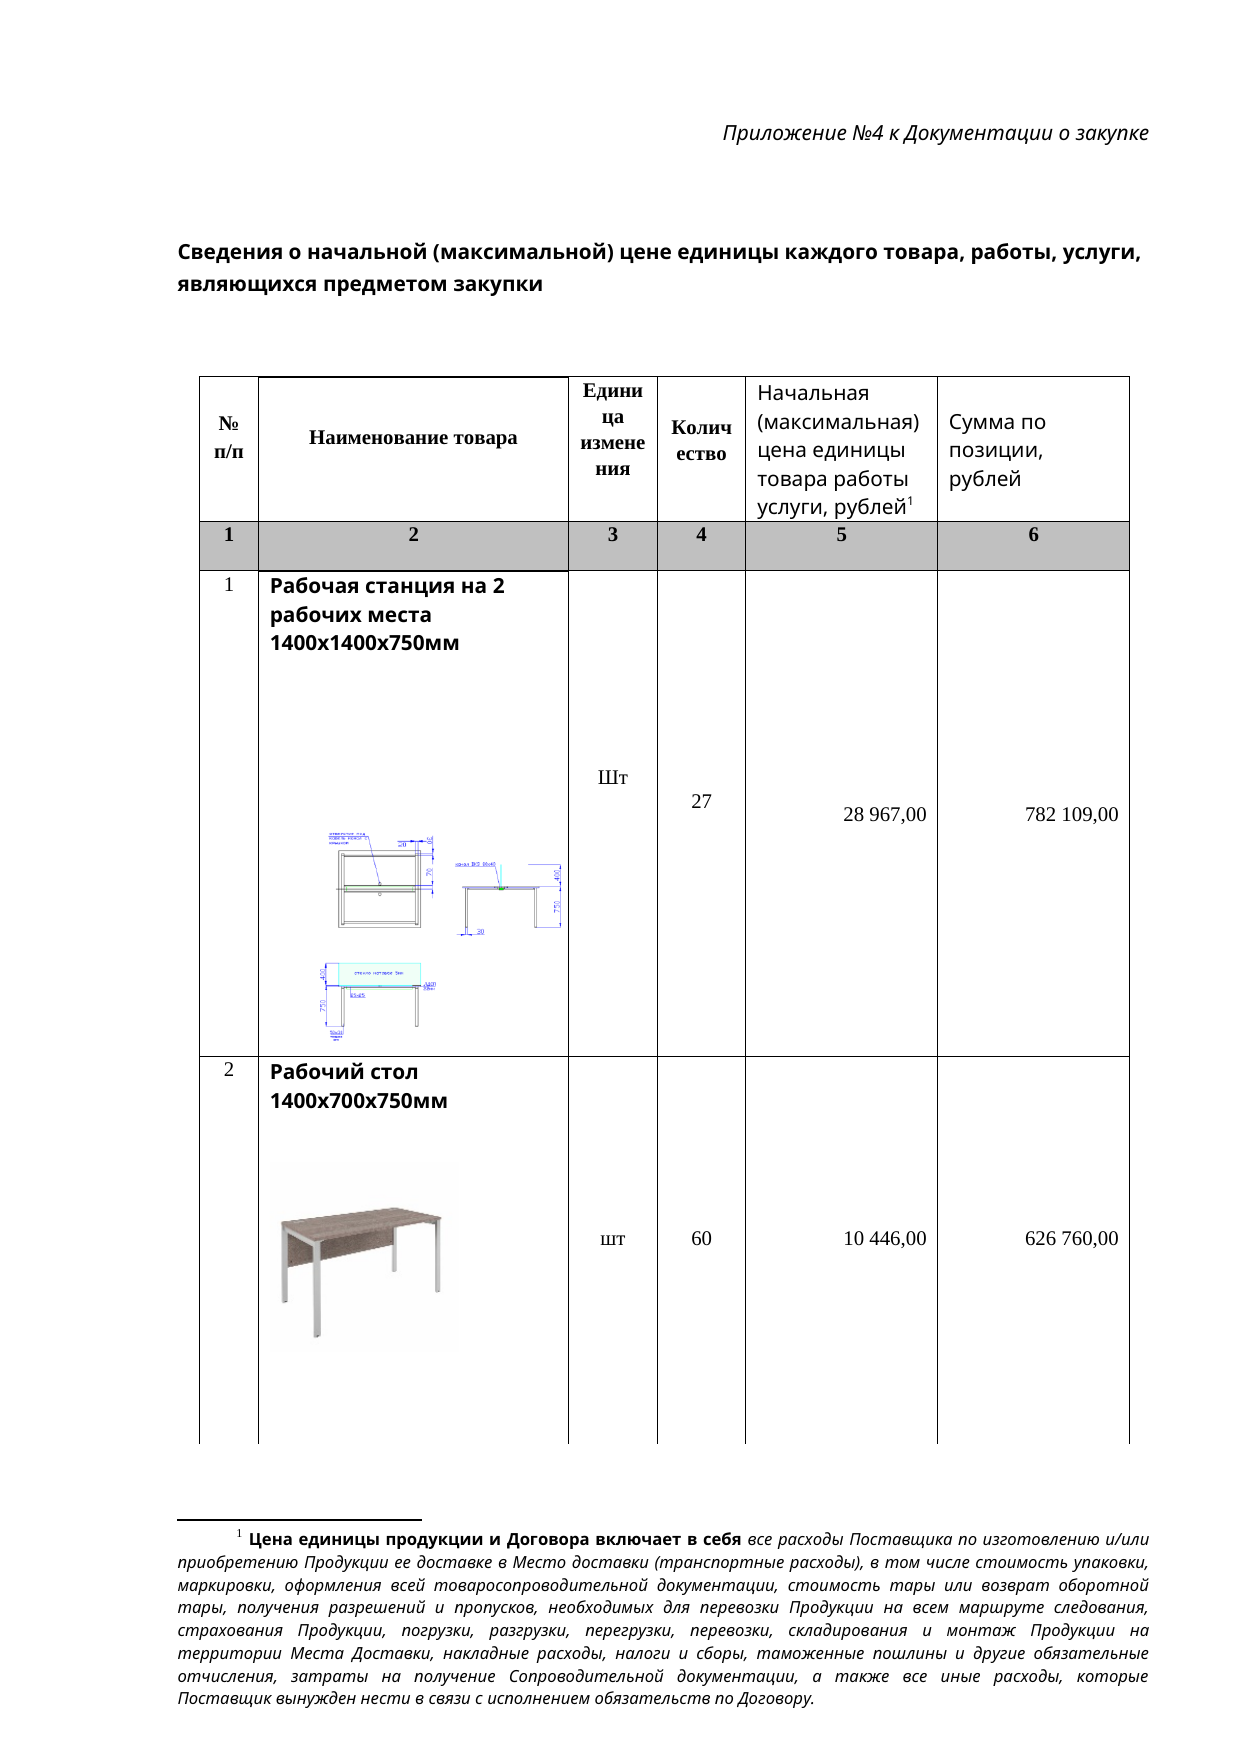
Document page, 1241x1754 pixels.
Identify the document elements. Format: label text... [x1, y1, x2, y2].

table_header Сумма по позиции, рублей [938, 377, 1129, 521]
table_cell 28 967,00 [746, 571, 937, 1056]
table_header Единица изменения [569, 377, 657, 521]
table_cell 10 446,00 [746, 1057, 937, 1443]
table_cell 27 [658, 571, 745, 1056]
table_cell Рабочий стол 1400х700х750мм [259, 1057, 568, 1443]
table_cell Рабочая станция на 2 рабочих места 1400х1400х750мм [259, 572, 568, 1056]
table_cell 2 [200, 1057, 258, 1443]
picture [269, 1162, 459, 1352]
table_cell 1 [200, 571, 258, 1056]
table_cell 626 760,00 [938, 1057, 1129, 1443]
table_cell 5 [746, 522, 937, 570]
table_header Начальная (максимальная) цена единицы товара работы услуги, рублей [746, 377, 937, 521]
table_cell 4 [658, 522, 745, 570]
table_cell 60 [658, 1057, 745, 1443]
picture [298, 829, 564, 1039]
list Приложение №4 к Документации о закупке [252, 118, 1152, 147]
table_cell шт [569, 1057, 657, 1443]
table_cell Шт [569, 571, 657, 1056]
table_cell 782 109,00 [938, 571, 1129, 1056]
table_cell 6 [938, 522, 1129, 570]
table_header Наименование товара [259, 378, 568, 521]
table_header Количество [658, 377, 745, 521]
table_cell 3 [569, 522, 657, 570]
table_cell 2 [259, 522, 568, 570]
text Сведения о начальной (максимальной) цене единицы каждого товара, работы, услуги, являющихся предметом закупки [177, 237, 1152, 298]
table_header № п/п [200, 377, 258, 521]
table_cell 1 [200, 522, 258, 570]
